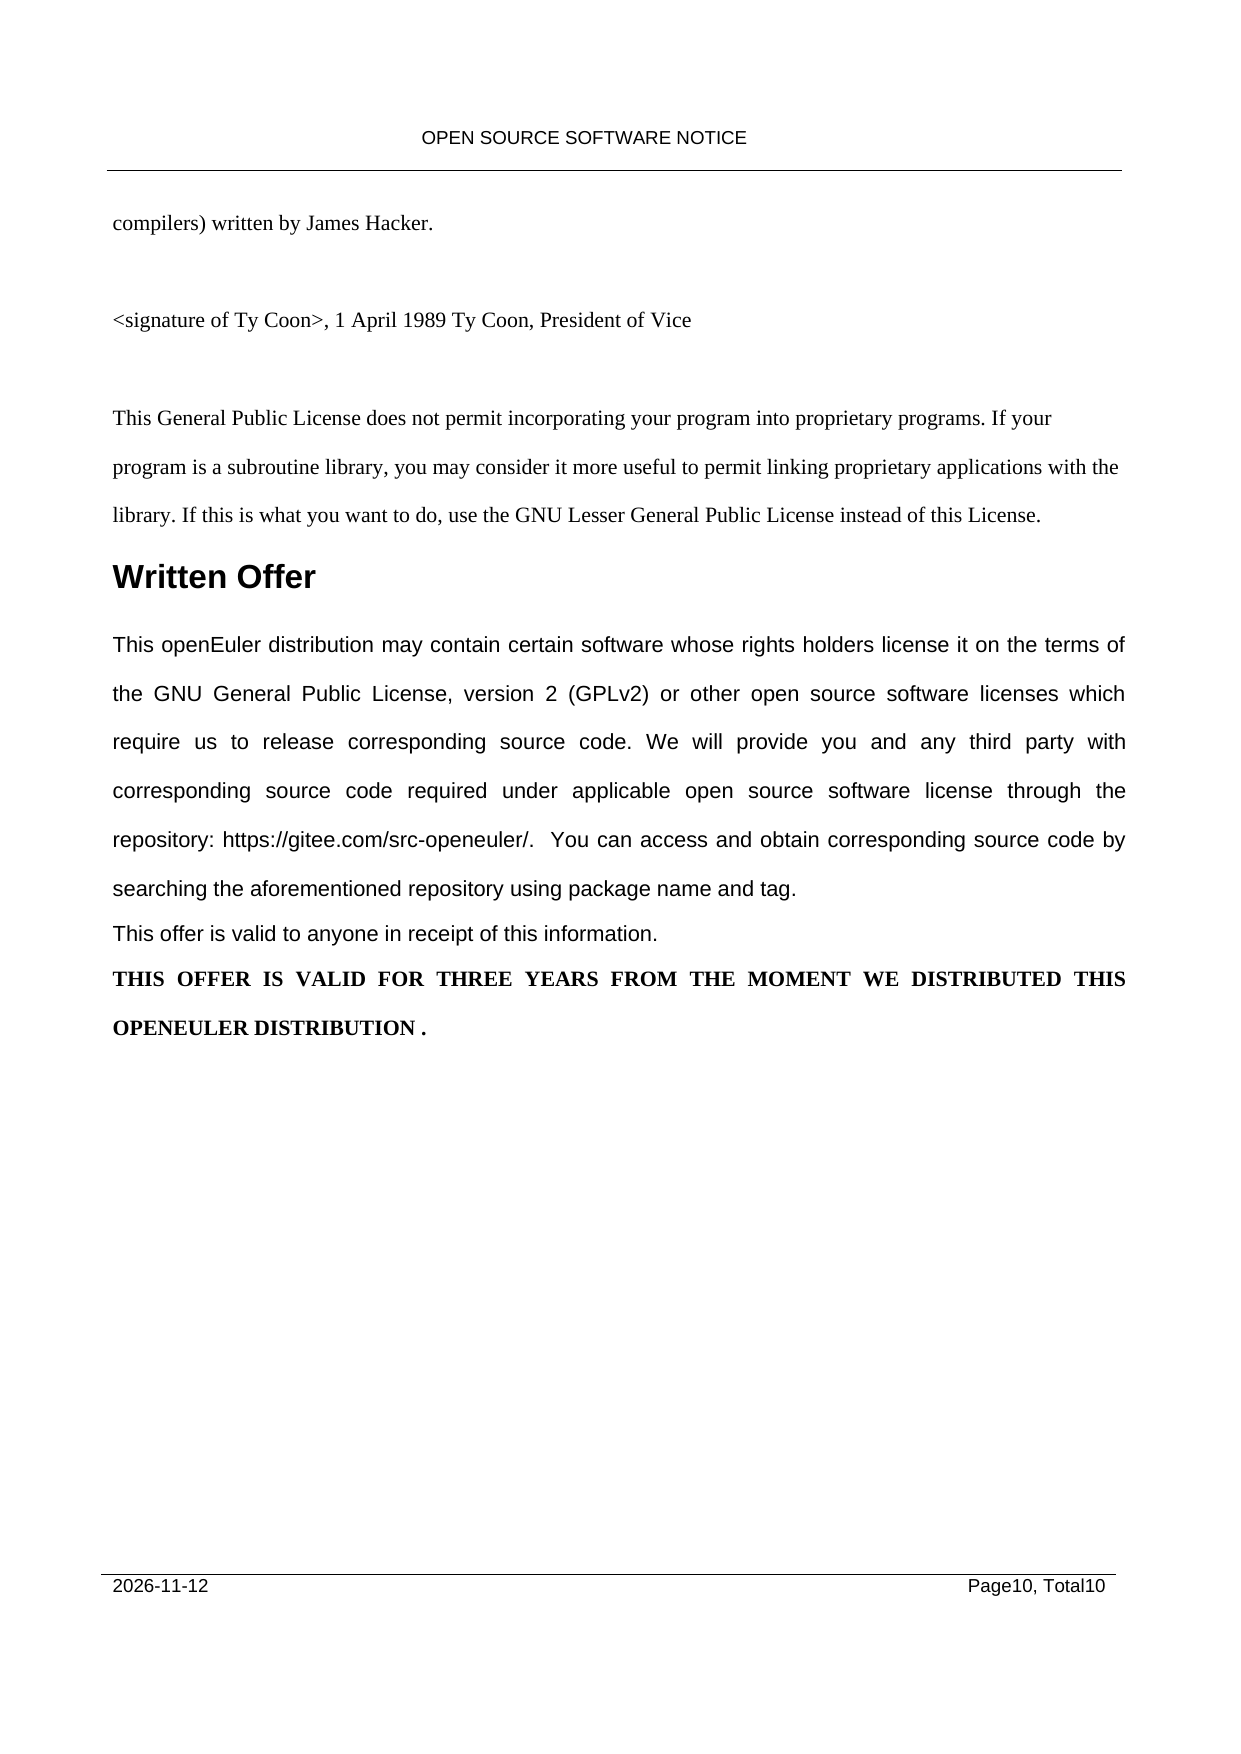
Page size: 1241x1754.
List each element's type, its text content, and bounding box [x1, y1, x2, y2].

text This offer is valid to anyone in receipt of this information. [112, 917, 1128, 949]
text This openEuler distribution may contain certain software whose rights holders license it on the terms of the GNU General Public License, version 2 (GPLv2) or other open source software licenses which require us to release corresponding source code. We will provide you and any third party with corresponding source code required under applicable open source software license through the repository: https://gitee.com/src-openeuler/. You can access and obtain corresponding source code by searching the aforementioned repository using package name and tag. [112, 628, 1128, 904]
text Written Offer [112, 544, 1128, 609]
text THIS OFFER IS VALID FOR THREE YEARS FROM THE MOMENT WE DISTRIBUTED THIS OPENEULER DISTRIBUTION . [112, 962, 1128, 1043]
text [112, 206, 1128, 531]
